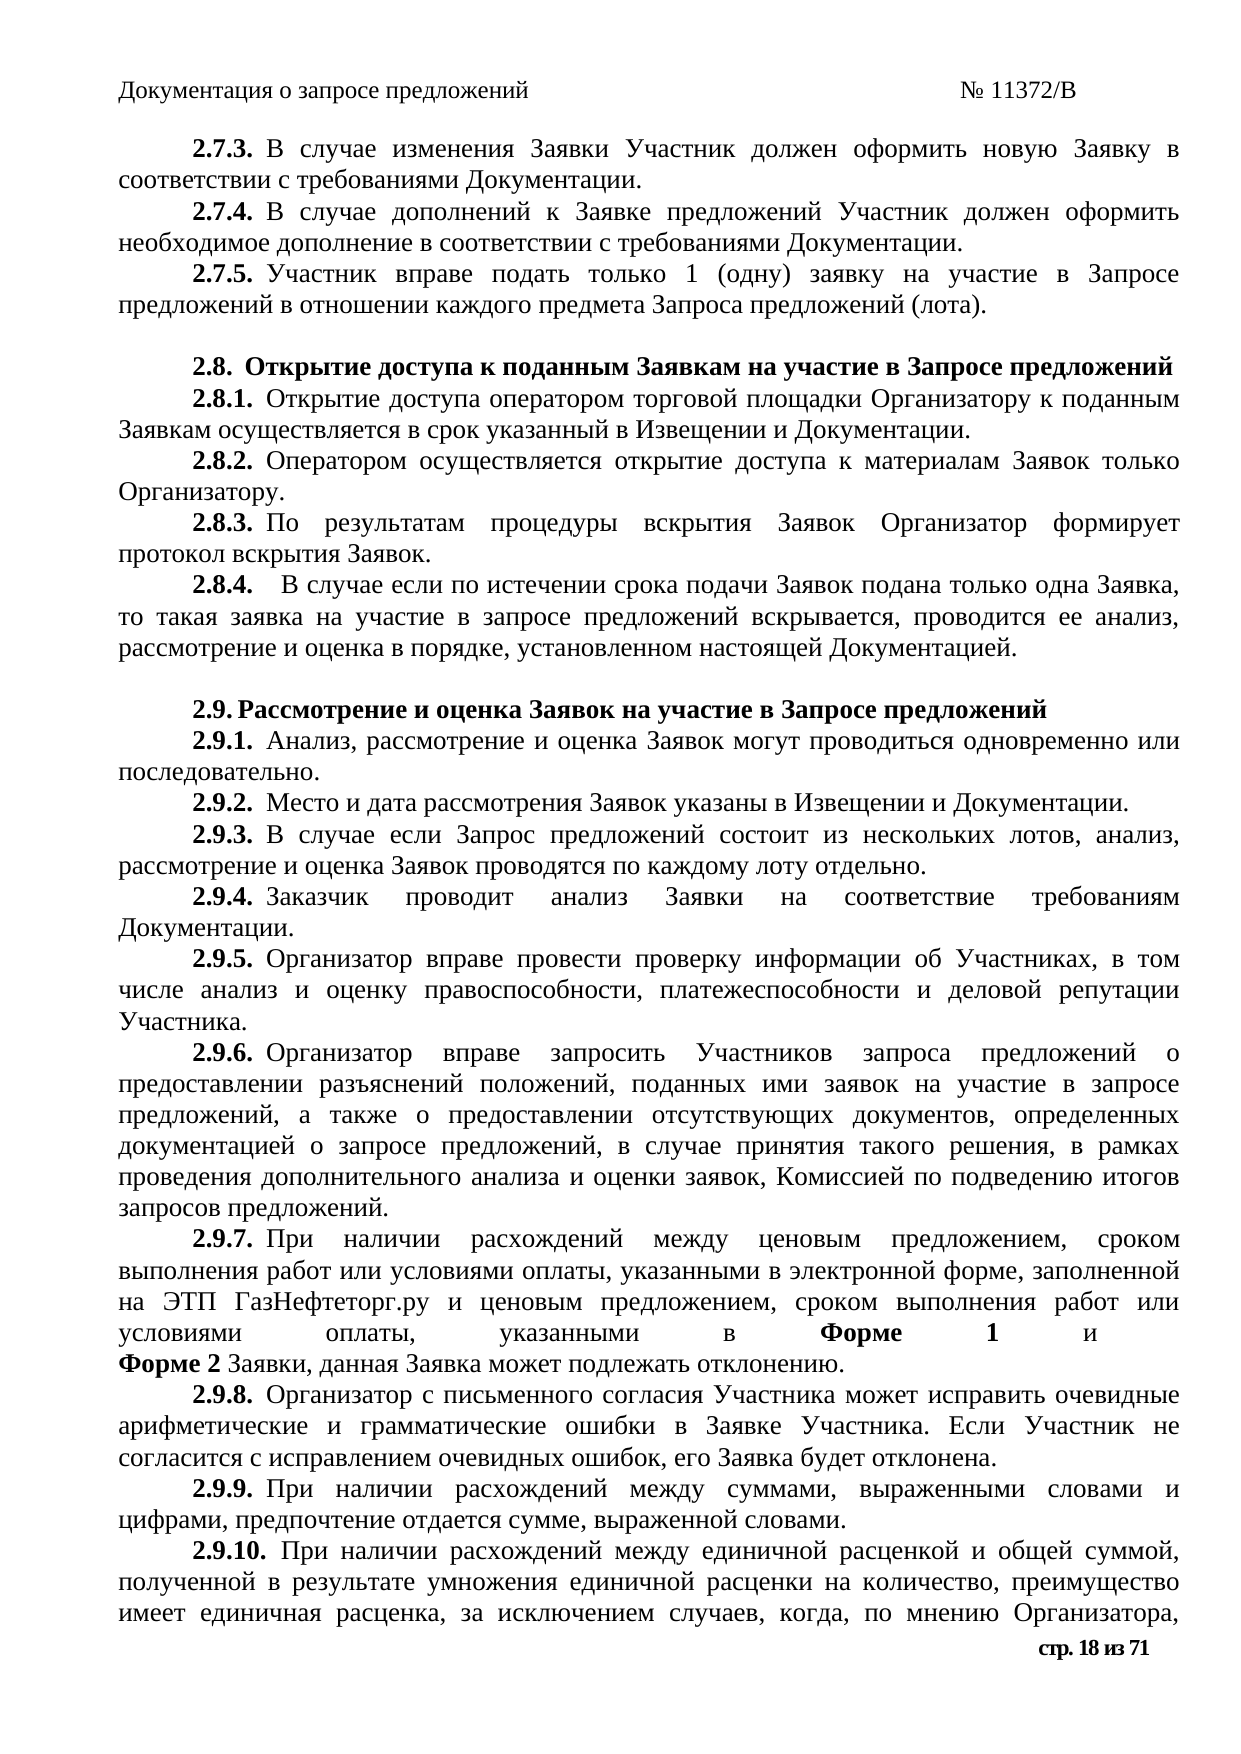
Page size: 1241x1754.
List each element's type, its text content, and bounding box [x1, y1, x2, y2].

list Оператором осуществляется открытие доступа к материалам Заявок только Организатору. [118, 444, 1181, 506]
list При наличии расхождений между суммами, выраженными словами и цифрами, предпочтение отдается сумме, выраженной словами. [118, 1472, 1181, 1534]
list В случае если по истечении срока подачи Заявок подана только одна Заявка, то такая заявка на участие в запросе предложений вскрывается, проводится ее анализ, рассмотрение и оценка в порядке, установленном настоящей Документацией. [118, 568, 1181, 662]
list В случае дополнений к Заявке предложений Участник должен оформить необходимое дополнение в соответствии с требованиями Документации. [118, 195, 1181, 257]
subtitle Рассмотрение и оценка Заявок на участие в Запросе предложений [118, 693, 1181, 724]
list Организатор вправе провести проверку информации об Участниках, в том числе анализ и оценку правоспособности, платежеспособности и деловой репутации Участника. [118, 942, 1181, 1036]
list Организатор вправе запросить Участников запроса предложений о предоставлении разъяснений положений, поданных ими заявок на участие в запросе предложений, а также о предоставлении отсутствующих документов, определенных документацией о запросе предложений, в случае принятия такого решения, в рамках проведения дополнительного анализа и оценки заявок, Комиссией по подведению итогов запросов предложений. [118, 1036, 1181, 1223]
list В случае если Запрос предложений состоит из нескольких лотов, анализ, рассмотрение и оценка Заявок проводятся по каждому лоту отдельно. [118, 818, 1181, 880]
list По результатам процедуры вскрытия Заявок Организатор формирует протокол вскрытия Заявок. [118, 506, 1181, 568]
subtitle Открытие доступа к поданным Заявкам на участие в Запросе предложений [118, 351, 1181, 382]
list Заказчик проводит анализ Заявки на соответствие требованиям Документации. [118, 880, 1181, 942]
list Организатор с письменного согласия Участника может исправить очевидные арифметические и грамматические ошибки в Заявке Участника. Если Участник не согласится с исправлением очевидных ошибок, его Заявка будет отклонена. [118, 1378, 1181, 1472]
list Открытие доступа оператором торговой площадки Организатору к поданным Заявкам осуществляется в срок указанный в Извещении и Документации. [118, 382, 1181, 444]
list Участник вправе подать только 1 (одну) заявку на участие в Запросе предложений в отношении каждого предмета Запроса предложений (лота). [118, 257, 1181, 319]
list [118, 1534, 1181, 1627]
list Место и дата рассмотрения Заявок указаны в Извещении и Документации. [118, 787, 1181, 818]
list При наличии расхождений между ценовым предложением, сроком выполнения работ или условиями оплаты, указанными в электронной форме, заполненной на ЭТП ГазНефтеторг.ру и ценовым предложением, сроком выполнения работ или условиями оплаты, указанными в Форме 1 и Форме 2 Заявки, данная Заявка может подлежать отклонению. [118, 1223, 1181, 1378]
list В случае изменения Заявки Участник должен оформить новую Заявку в соответствии с требованиями Документации. [118, 132, 1181, 195]
list Анализ, рассмотрение и оценка Заявок могут проводиться одновременно или последовательно. [118, 724, 1181, 787]
